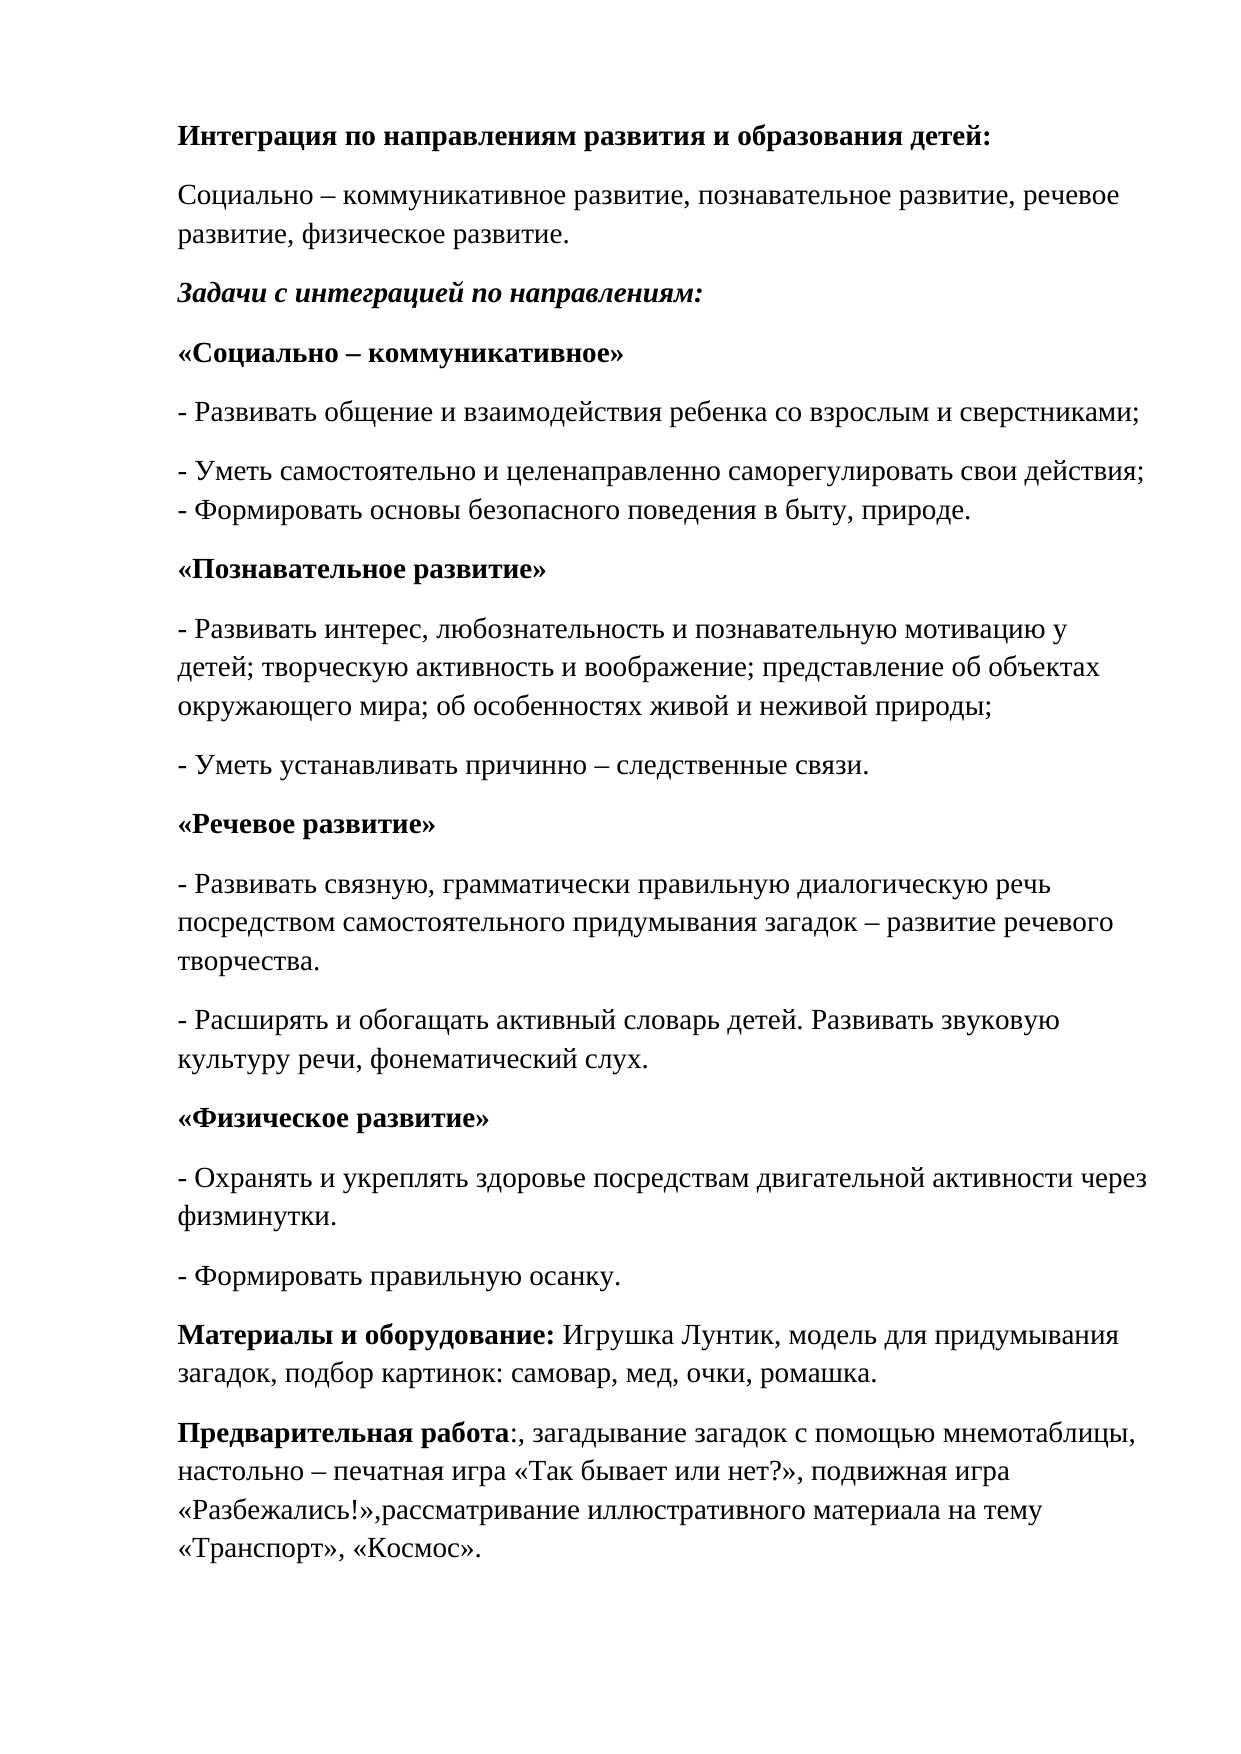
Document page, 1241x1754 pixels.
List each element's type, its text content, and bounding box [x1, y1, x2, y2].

text - Развивать общение и взаимодействия ребенка со взрослым и сверстниками; [177, 394, 1152, 428]
text Материалы и оборудование: Игрушка Лунтик, модель для придумывания загадок, подбор картинок: самовар, мед, очки, ромашка. [177, 1317, 1152, 1389]
text - Охранять и укреплять здоровье посредствам двигательной активности через физминутки. [177, 1160, 1152, 1232]
text - Уметь самостоятельно и целенаправленно саморегулировать свои действия; - Формировать основы безопасного поведения в быту, природе. [177, 453, 1152, 526]
text Интеграция по направлениям развития и образования детей: [177, 118, 1152, 152]
text «Физическое развитие» [177, 1100, 1152, 1134]
text - Уметь устанавливать причинно – следственные связи. [177, 747, 1152, 781]
text «Речевое развитие» [177, 807, 1152, 840]
text - Расширять и обогащать активный словарь детей. Развивать звуковую культуру речи, фонематический слух. [177, 1002, 1152, 1074]
text - Развивать связную, грамматически правильную диалогическую речь посредством самостоятельного придумывания загадок – развитие речевого творчества. [177, 866, 1152, 977]
text Социально – коммуникативное развитие, познавательное развитие, речевое развитие, физическое развитие. [177, 177, 1152, 249]
text - Развивать интерес, любознательность и познавательную мотивацию у детей; творческую активность и воображение; представление об объектах окружающего мира; об особенностях живой и неживой природы; [177, 611, 1152, 721]
text Предварительная работа:, загадывание загадок с помощью мнемотаблицы, настольно – печатная игра «Так бывает или нет?», подвижная игра «Разбежались!»,рассматривание иллюстративного материала на тему «Транспорт», «Космос». [177, 1415, 1152, 1564]
text - Формировать правильную осанку. [177, 1258, 1152, 1291]
text Задачи с интеграцией по направлениям: [177, 275, 1152, 309]
text «Социально – коммуникативное» [177, 335, 1152, 368]
text «Познавательное развитие» [177, 551, 1152, 585]
